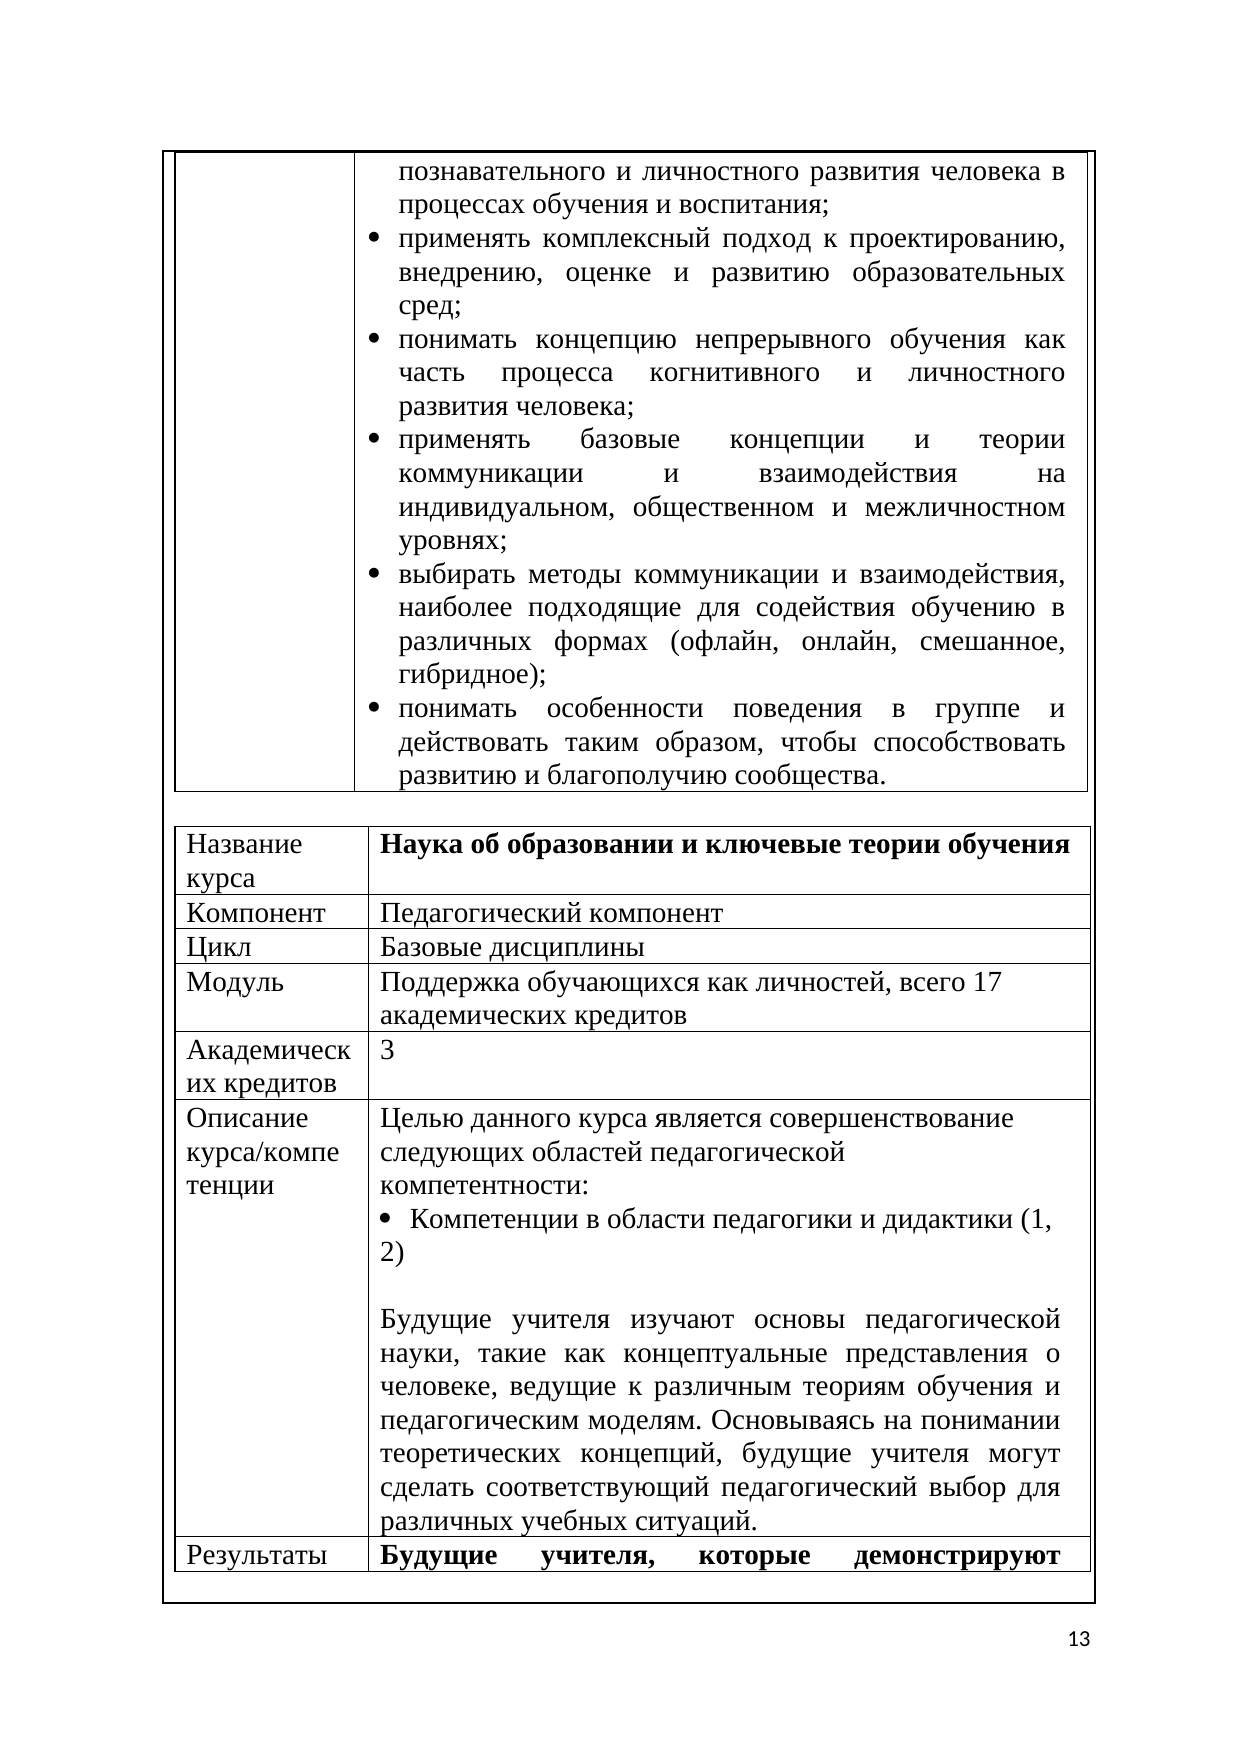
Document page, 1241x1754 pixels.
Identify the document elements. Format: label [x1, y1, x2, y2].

table_cell [164, 152, 1094, 1602]
